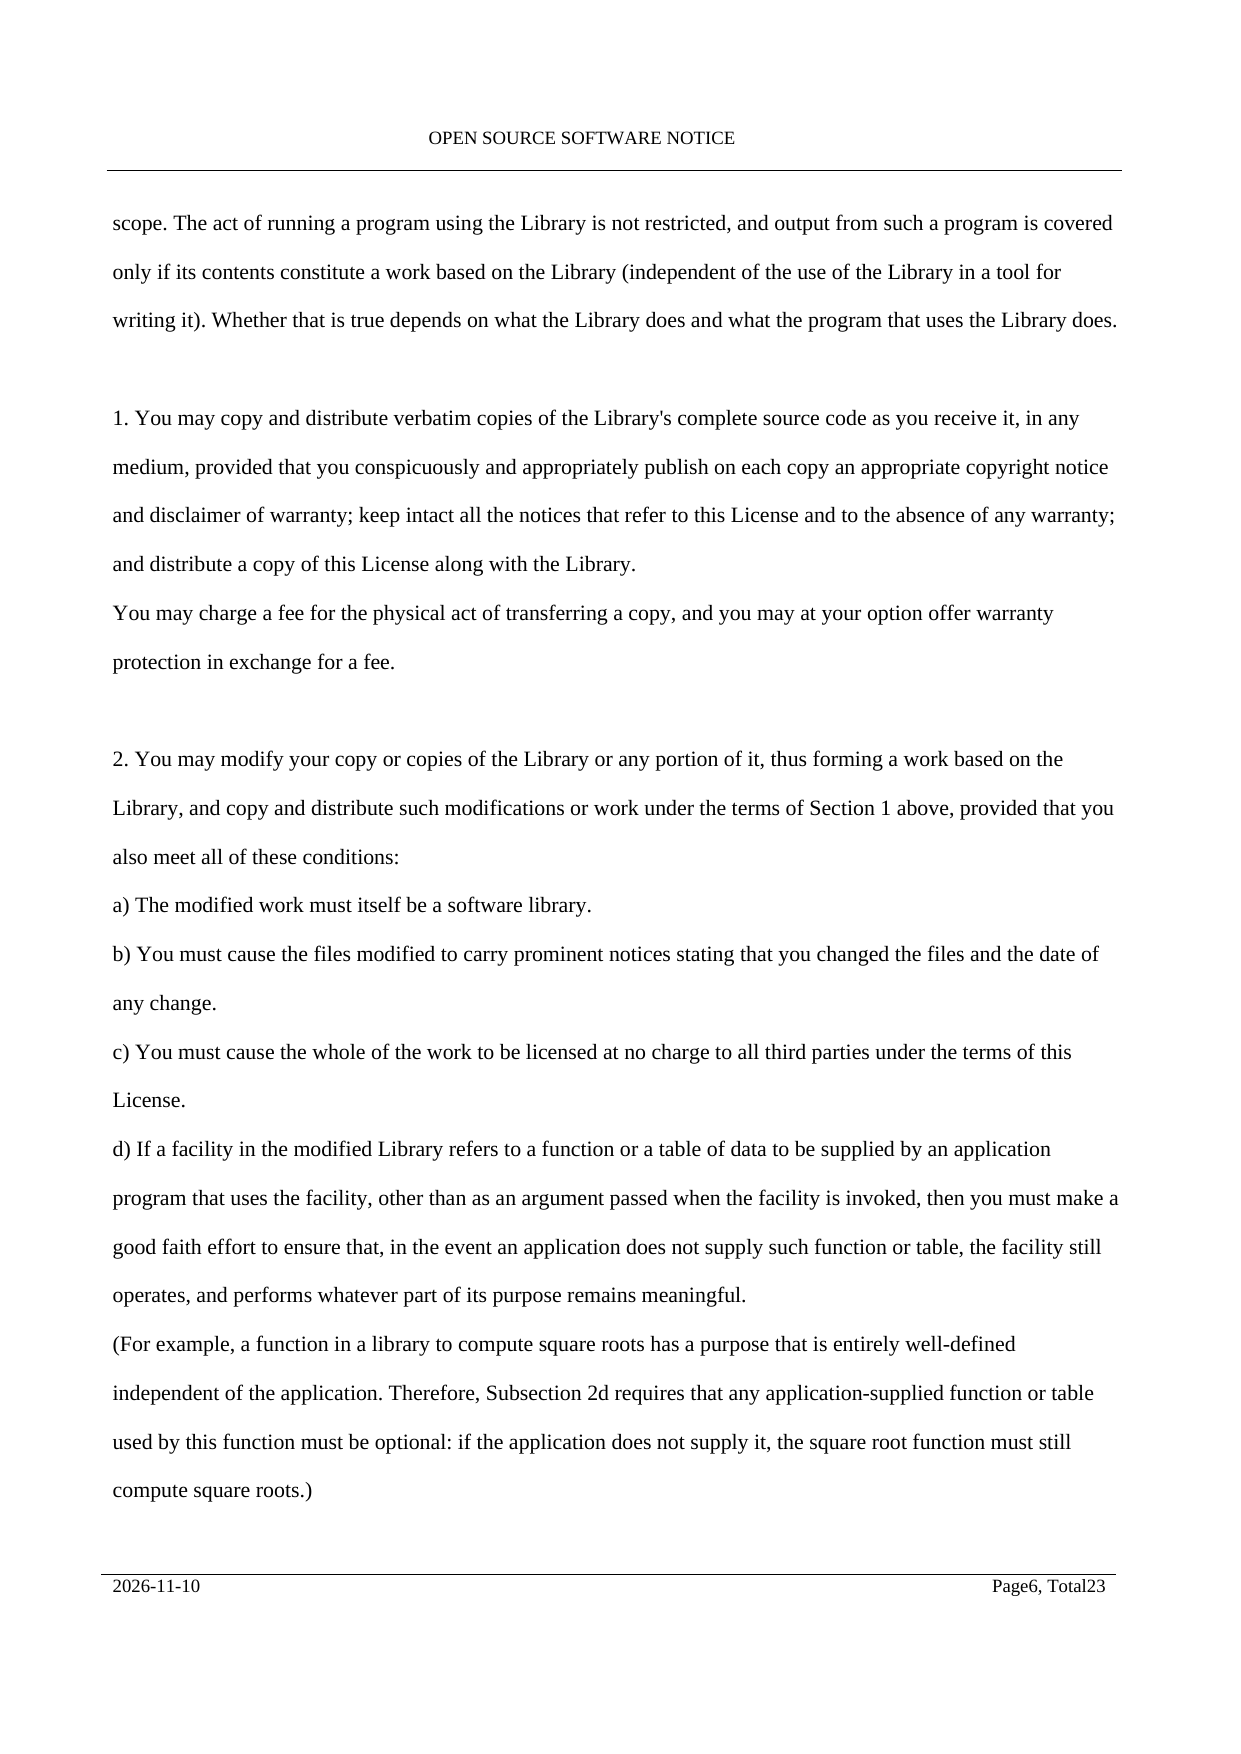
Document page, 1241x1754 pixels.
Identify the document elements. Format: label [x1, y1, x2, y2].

text [112, 206, 1128, 1506]
